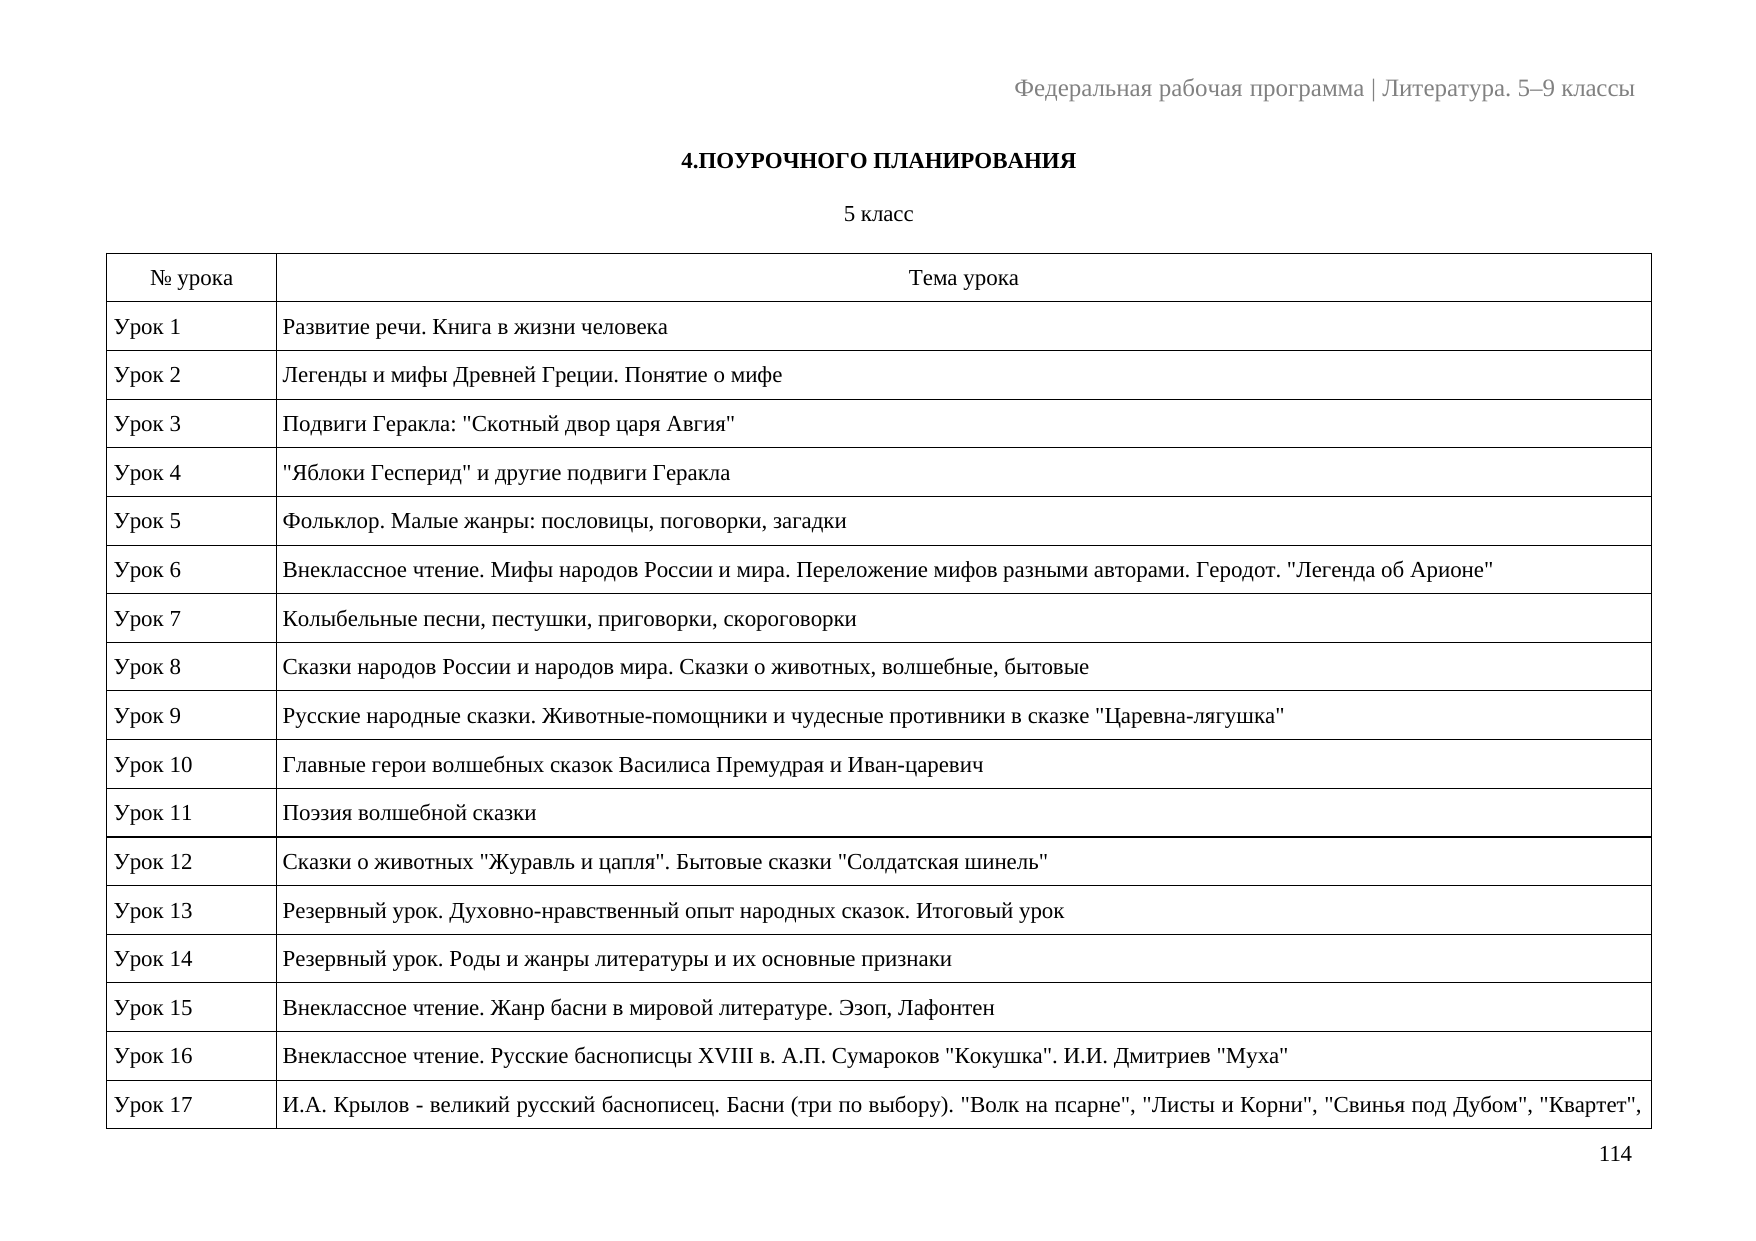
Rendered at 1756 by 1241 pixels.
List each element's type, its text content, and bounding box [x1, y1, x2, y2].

table_cell Развитие речи. Книга в жизни человека [277, 302, 1651, 350]
table_cell Урок 4 [107, 448, 276, 496]
table_cell Урок 13 [107, 886, 276, 934]
table_cell Урок 1 [107, 302, 276, 350]
table_cell Урок 5 [107, 497, 276, 544]
table_cell Резервный урок. Роды и жанры литературы и их основные признаки [277, 935, 1651, 982]
table_cell Главные герои волшебных сказок Василиса Премудрая и Иван-царевич [277, 740, 1651, 788]
table_cell Урок 9 [107, 691, 276, 739]
table_cell Урок 12 [107, 838, 276, 885]
table_cell Урок 14 [107, 935, 276, 982]
table_cell Внеклассное чтение. Русские баснописцы XVIII в. А.П. Сумароков "Кокушка". И.И. Дмитриев "Муха" [277, 1032, 1651, 1079]
text 5 класс [106, 200, 1651, 226]
table_cell Внеклассное чтение. Мифы народов России и мира. Переложение мифов разными авторами. Геродот. "Легенда об Арионе" [277, 546, 1651, 593]
table_cell Урок 15 [107, 983, 276, 1031]
table_cell Урок 2 [107, 351, 276, 398]
table_cell Сказки о животных "Журавль и цапля". Бытовые сказки "Солдатская шинель" [277, 838, 1651, 885]
table_cell Урок 10 [107, 740, 276, 788]
table_cell Легенды и мифы Древней Греции. Понятие о мифе [277, 351, 1651, 398]
table_header № урока [107, 254, 276, 301]
table_cell Урок 17 [107, 1081, 276, 1128]
table_cell Урок 16 [107, 1032, 276, 1079]
table_cell Внеклассное чтение. Жанр басни в мировой литературе. Эзоп, Лафонтен [277, 983, 1651, 1031]
table_cell Сказки народов России и народов мира. Сказки о животных, волшебные, бытовые [277, 643, 1651, 690]
table_cell Фольклор. Малые жанры: пословицы, поговорки, загадки [277, 497, 1651, 544]
table_cell "Яблоки Гесперид" и другие подвиги Геракла [277, 448, 1651, 496]
table_cell Урок 7 [107, 594, 276, 642]
table_header Тема урока [277, 254, 1651, 301]
table_cell Урок 3 [107, 400, 276, 447]
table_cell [277, 1081, 1651, 1128]
table_cell Урок 11 [107, 789, 276, 836]
table_cell Резервный урок. Духовно-нравственный опыт народных сказок. Итоговый урок [277, 886, 1651, 934]
table_cell Урок 6 [107, 546, 276, 593]
table_cell Русские народные сказки. Животные-помощники и чудесные противники в сказке "Царевна-лягушка" [277, 691, 1651, 739]
text 4.ПОУРОЧНОГО ПЛАНИРОВАНИЯ [106, 147, 1651, 173]
table_cell Поэзия волшебной сказки [277, 789, 1651, 836]
table_cell Урок 8 [107, 643, 276, 690]
table_cell Колыбельные песни, пестушки, приговорки, скороговорки [277, 594, 1651, 642]
table_cell Подвиги Геракла: "Скотный двор царя Авгия" [277, 400, 1651, 447]
